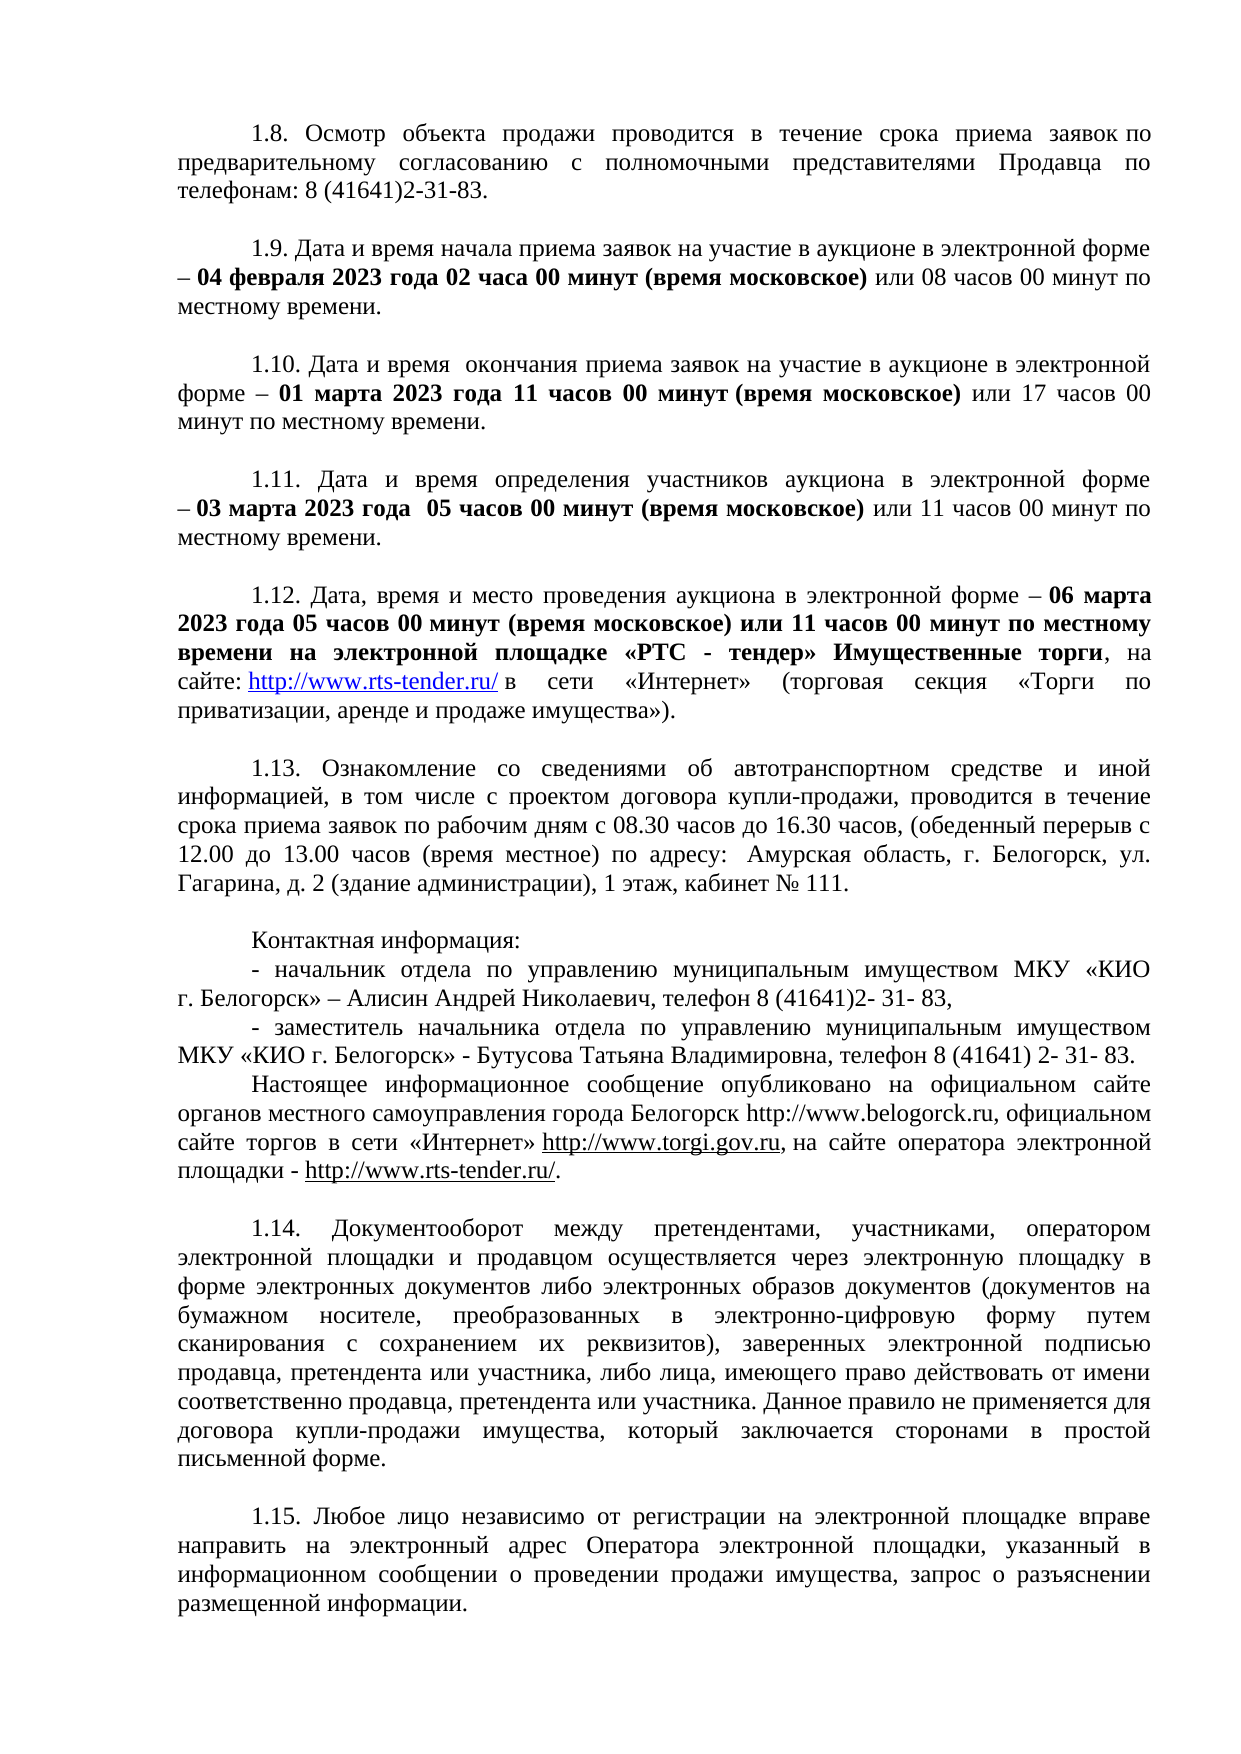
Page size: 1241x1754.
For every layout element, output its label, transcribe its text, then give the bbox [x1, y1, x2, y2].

text 1.8. Осмотр объекта продажи проводится в течение срока приема заявок по предварительному согласованию с полномочными представителями Продавца по телефонам: 8 (41641)2-31-83. [177, 118, 1152, 204]
text 1.13. Ознакомление со сведениями об автотранспортном средстве и иной информацией, в том числе с проектом договора купли-продажи, проводится в течение срока приема заявок по рабочим дням с 08.30 часов до 16.30 часов, (обеденный перерыв с 12.00 до 13.00 часов (время местное) по адресу: Амурская область, г. Белогорск, ул. Гагарина, д. 2 (здание администрации), 1 этаж, кабинет № 111. [177, 753, 1152, 896]
text 1.12. Дата, время и место проведения аукциона в электронной форме – 06 марта 2023 года 05 часов 00 минут (время московское) или 11 часов 00 минут по местному времени на электронной площадке «РТС - тендер» Имущественные торги, на сайте: http://www.rts-tender.ru/ в сети «Интернет» (торговая секция «Торги по приватизации, аренде и продаже имущества»). [177, 580, 1152, 723]
text 1.14. Документооборот между претендентами, участниками, оператором электронной площадки и продавцом осуществляется через электронную площадку в форме электронных документов либо электронных образов документов (документов на бумажном носителе, преобразованных в электронно-цифровую форму путем сканирования с сохранением их реквизитов), заверенных электронной подписью продавца, претендента или участника, либо лица, имеющего право действовать от имени соответственно продавца, претендента или участника. Данное правило не применяется для договора купли-продажи имущества, который заключается сторонами в простой письменной форме. [177, 1213, 1152, 1472]
text Контактная информация: [177, 926, 1152, 954]
text 1.10. Дата и время окончания приема заявок на участие в аукционе в электронной форме – 01 марта 2023 года 11 часов 00 минут (время московское) или 17 часов 00 минут по местному времени. [177, 349, 1152, 435]
text - заместитель начальника отдела по управлению муниципальным имуществом МКУ «КИО г. Белогорск» - Бутусова Татьяна Владимировна, телефон 8 (41641) 2- 31- 83. [177, 1012, 1152, 1069]
text 1.11. Дата и время определения участников аукциона в электронной форме – 03 марта 2023 года 05 часов 00 минут (время московское) или 11 часов 00 минут по местному времени. [177, 464, 1152, 551]
text - начальник отдела по управлению муниципальным имуществом МКУ «КИО г. Белогорск» – Алисин Андрей Николаевич, телефон 8 (41641)2- 31- 83, [177, 954, 1152, 1012]
text Настоящее информационное сообщение опубликовано на официальном сайте органов местного самоуправления города Белогорск http://www.belogorck.ru, официальном сайте торгов в сети «Интернет» http://www.torgi.gov.ru, на сайте оператора электронной площадки - http://www.rts-tender.ru/. [177, 1069, 1152, 1184]
text 1.9. Дата и время начала приема заявок на участие в аукционе в электронной форме – 04 февраля 2023 года 02 часа 00 минут (время московское) или 08 часов 00 минут по местному времени. [177, 233, 1152, 320]
text 1.15. Любое лицо независимо от регистрации на электронной площадке вправе направить на электронный адрес Оператора электронной площадки, указанный в информационном сообщении о проведении продажи имущества, запрос о разъяснении размещенной информации. [177, 1501, 1152, 1616]
